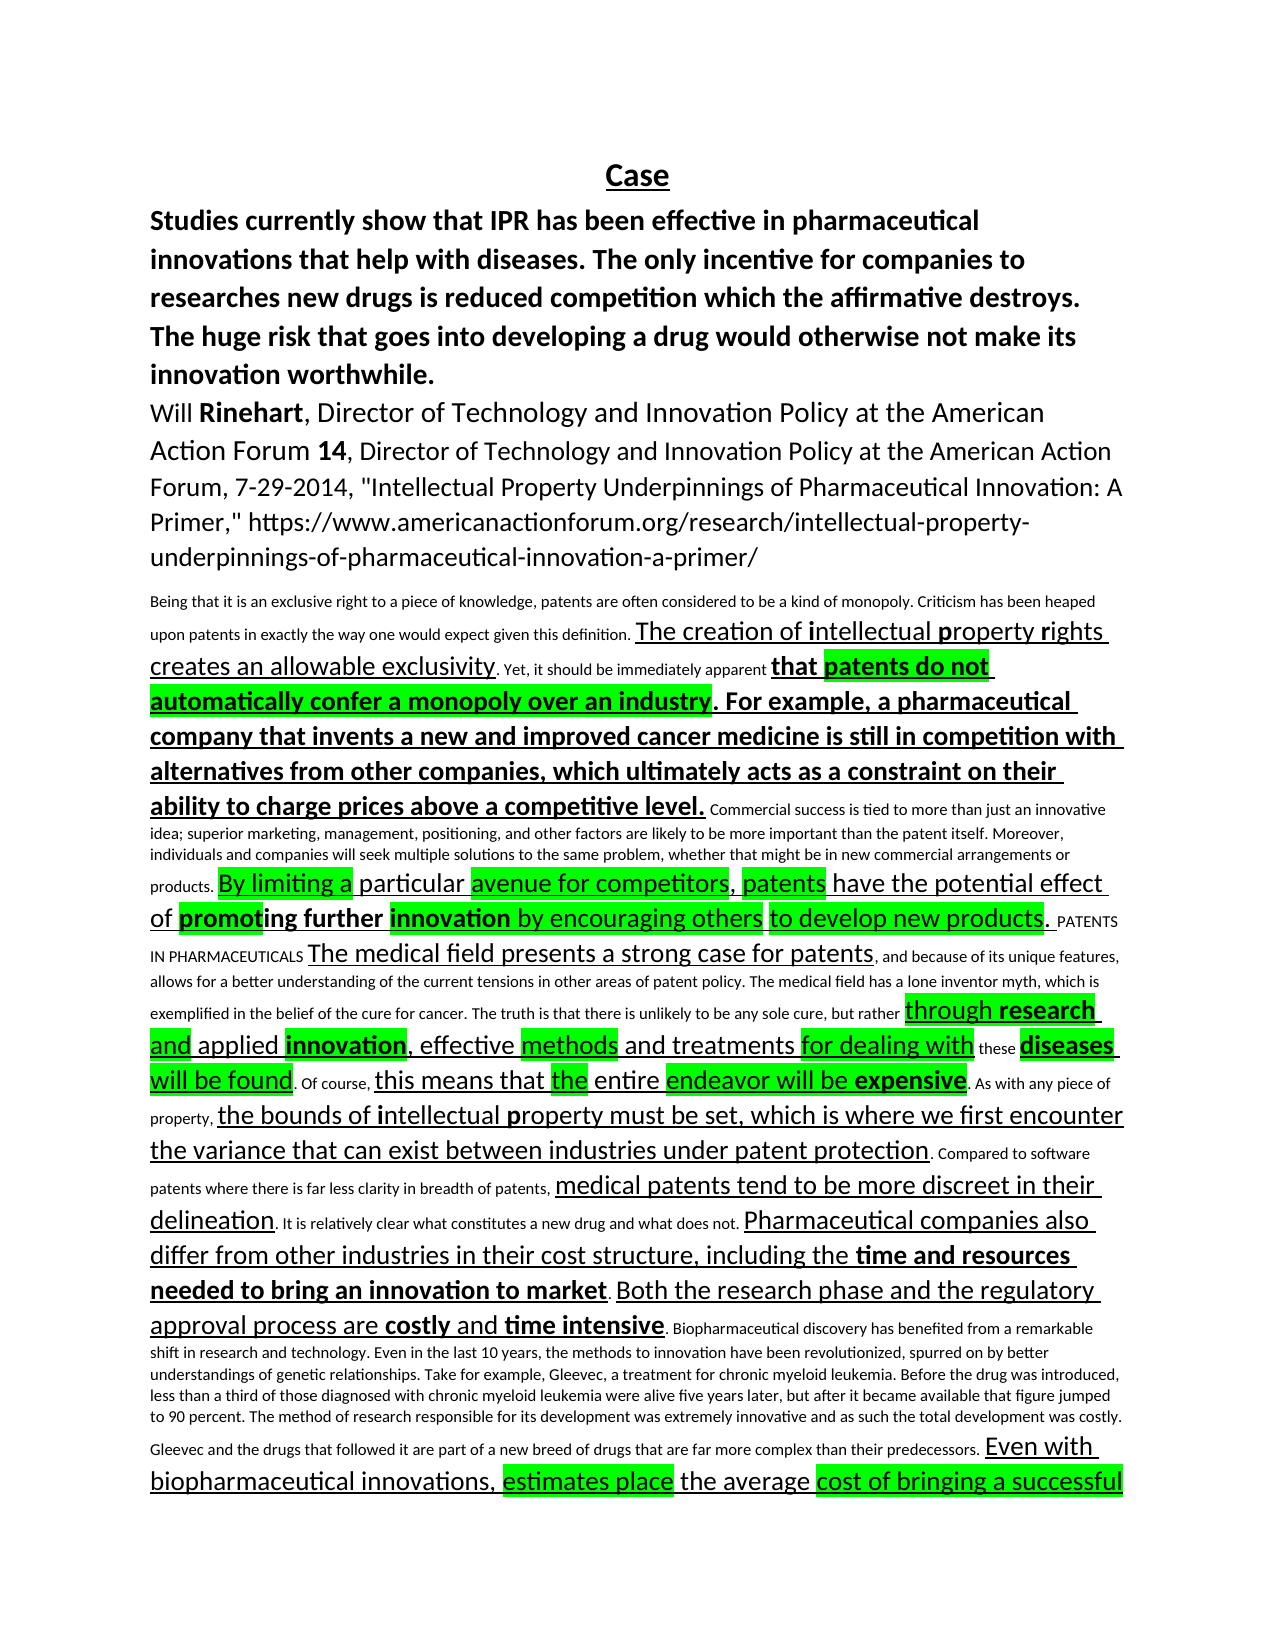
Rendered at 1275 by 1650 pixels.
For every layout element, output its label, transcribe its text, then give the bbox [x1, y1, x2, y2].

text Will Rinehart, Director of Technology and Innovation Policy at the American Action Forum 14, Director of Technology and Innovation Policy at the American Action Forum, 7-29-2014, "Intellectual Property Underpinnings of Pharmaceutical Innovation: A Primer," https://www.americanactionforum.org/research/intellectual-property-underpinnings-of-pharmaceutical-innovation-a-primer/ [150, 394, 1125, 573]
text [150, 591, 1125, 1497]
subtitle Case [150, 154, 1125, 195]
subtitle Studies currently show that IPR has been effective in pharmaceutical innovations that help with diseases. The only incentive for companies to researches new drugs is reduced competition which the affirmative destroys. The huge risk that goes into developing a drug would otherwise not make its innovation worthwhile. [150, 202, 1125, 392]
